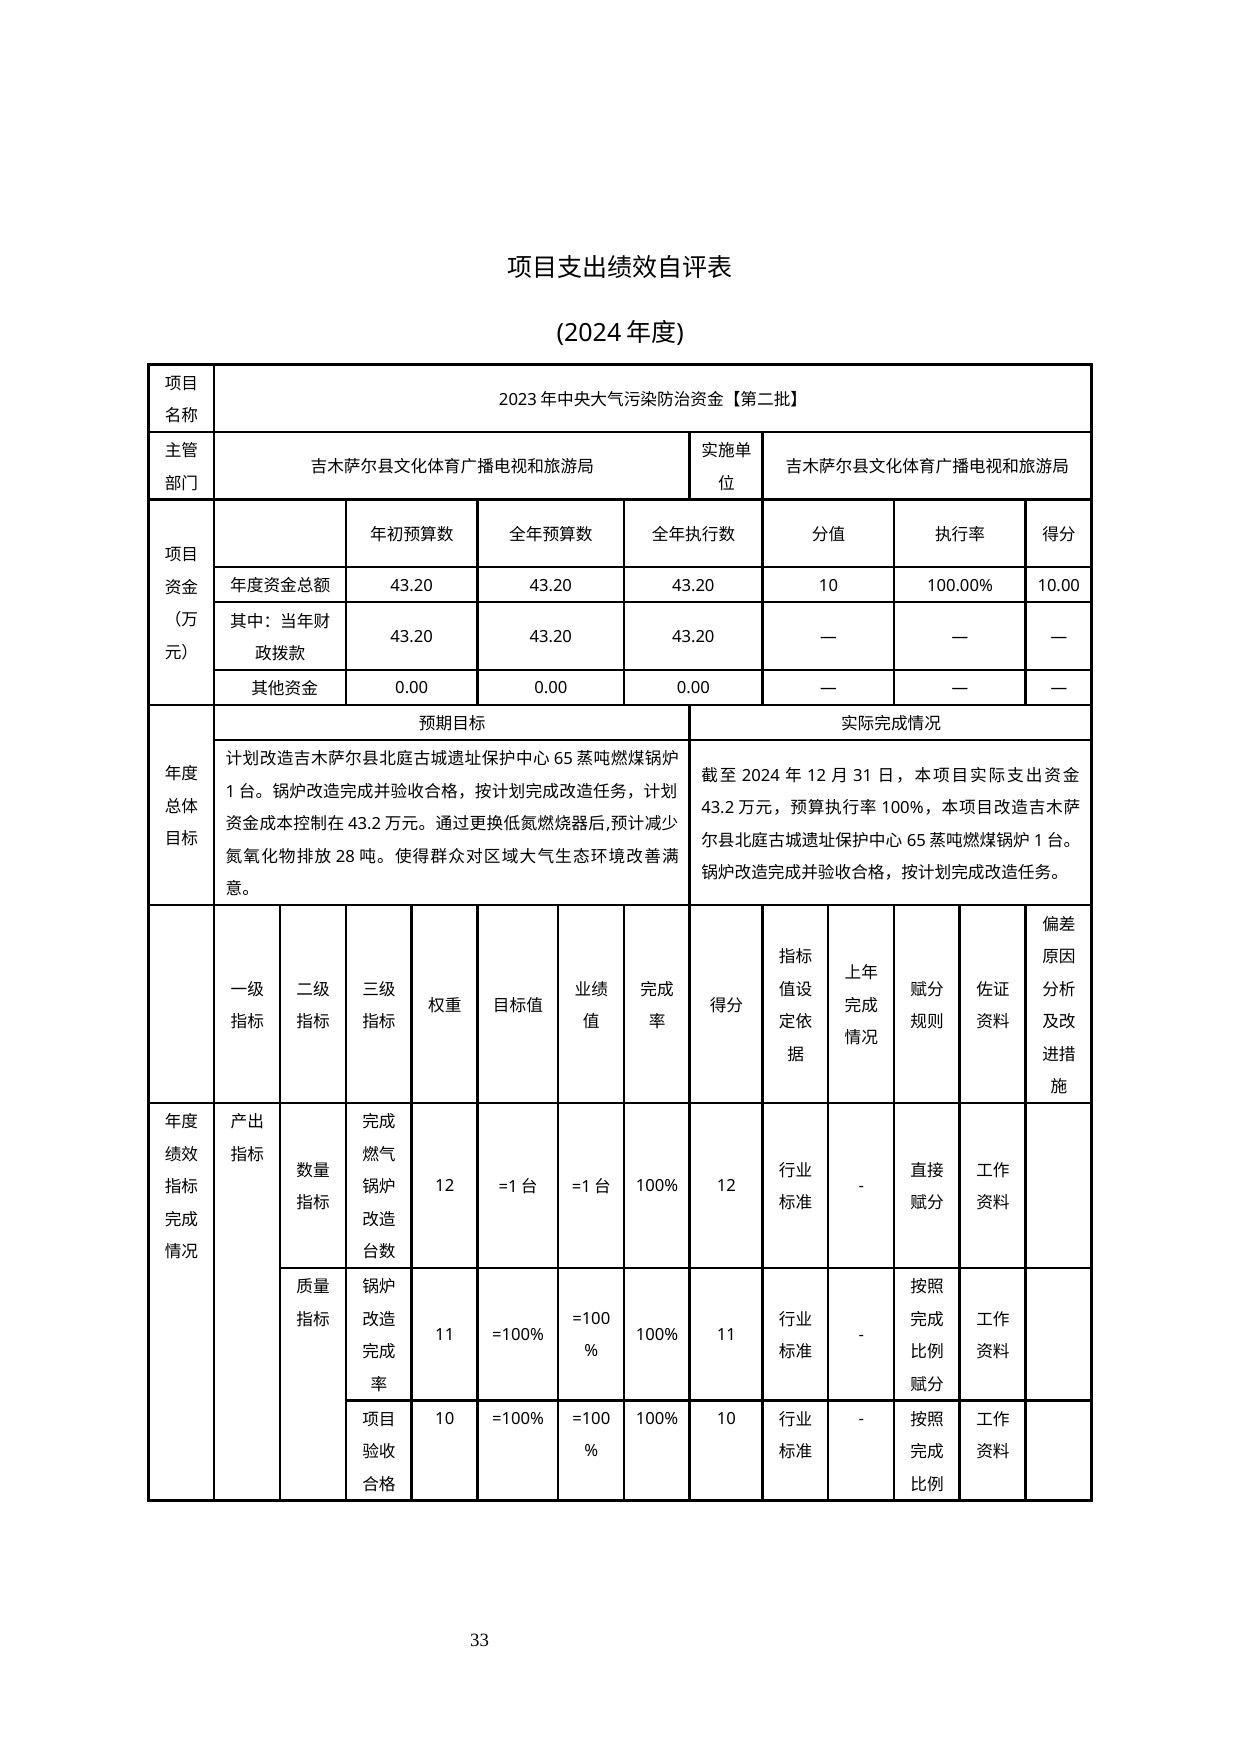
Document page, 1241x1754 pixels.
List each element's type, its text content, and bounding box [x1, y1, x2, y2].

table_cell 43.20 [479, 568, 623, 601]
table_cell =100% [479, 1402, 557, 1499]
table_cell 吉木萨尔县文化体育广播电视和旅游局 [215, 433, 688, 498]
table_cell 其中：当年财政拨款 [215, 603, 345, 668]
table_cell 0.00 [347, 671, 476, 703]
table_cell 按照完成比例赋分 [895, 1269, 958, 1399]
table_cell 工作资料 [961, 1104, 1024, 1266]
table_cell 43.20 [625, 603, 761, 668]
table_cell 锅炉改造完成率 [347, 1269, 410, 1399]
table_cell =100% [479, 1269, 557, 1399]
table_cell — [764, 671, 893, 703]
table_cell 指标值设定依据 [764, 906, 827, 1101]
table_cell =100% [559, 1402, 623, 1499]
table_cell 年度绩效指标完成情况 [150, 1104, 213, 1499]
table_header 项目支出绩效自评表 [148, 233, 1092, 298]
table_cell 43.20 [625, 568, 761, 601]
table_cell 数量指标 [281, 1104, 345, 1266]
table_cell 一级指标 [215, 906, 279, 1101]
table_cell 年度总体目标 [150, 706, 213, 904]
table_cell 得分 [691, 906, 761, 1101]
table_cell 全年预算数 [479, 501, 623, 566]
table_cell [1027, 1104, 1090, 1266]
table_cell 10 [413, 1402, 476, 1499]
table_cell 行业标准 [764, 1402, 827, 1499]
table_cell 直接赋分 [895, 1104, 958, 1266]
table_cell =1台 [479, 1104, 557, 1266]
table_cell 11 [413, 1269, 476, 1399]
table_cell 100% [625, 1269, 688, 1399]
table_cell 吉木萨尔县文化体育广播电视和旅游局 [764, 433, 1090, 498]
table_cell — [895, 603, 1024, 668]
table_cell — [895, 671, 1024, 703]
table_cell 权重 [413, 906, 476, 1101]
table_cell 完成燃气锅炉改造台数 [347, 1104, 410, 1266]
table_cell 得分 [1027, 501, 1090, 566]
table_cell 全年执行数 [625, 501, 761, 566]
table_cell [150, 906, 213, 1101]
table_cell 10.00 [1027, 568, 1090, 601]
table_cell [215, 501, 345, 566]
table_cell 行业标准 [764, 1269, 827, 1399]
table_cell [1027, 1269, 1090, 1399]
table_cell 43.20 [479, 603, 623, 668]
table_cell 12 [413, 1104, 476, 1266]
table_cell 项目验收合格率 [347, 1402, 410, 1499]
table_cell 10 [691, 1402, 761, 1499]
table_cell 2023年中央大气污染防治资金【第二批】 [215, 366, 1090, 431]
table_cell - [829, 1269, 893, 1399]
table_cell 实施单位 [691, 433, 761, 498]
table_cell 上年完成情况 [829, 906, 893, 1101]
table_cell 0.00 [625, 671, 761, 703]
table_cell =100% [559, 1269, 623, 1399]
table_cell 质量指标 [281, 1269, 345, 1499]
table_cell - [829, 1402, 893, 1499]
table_cell 100% [625, 1104, 688, 1266]
table_cell 业绩值 [559, 906, 623, 1101]
table_cell 年度资金总额 [215, 568, 345, 601]
table_cell — [1027, 603, 1090, 668]
table_cell 完成率 [625, 906, 688, 1101]
table_cell 预期目标 [215, 706, 688, 739]
table_cell 工作资料 [961, 1269, 1024, 1399]
table_cell - [829, 1104, 893, 1266]
table_cell 截至2024年12月31日，本项目实际支出资金43.2万元，预算执行率100%，本项目改造吉木萨尔县北庭古城遗址保护中心65蒸吨燃煤锅炉1台。锅炉改造完成并验收合格，按计划完成改造任务。 [691, 741, 1090, 904]
table_cell =1台 [559, 1104, 623, 1266]
table_cell 行业标准 [764, 1104, 827, 1266]
table_cell 二级指标 [281, 906, 345, 1101]
table_cell 43.20 [347, 568, 476, 601]
table_cell (2024年度) [148, 298, 1092, 363]
table_cell 计划改造吉木萨尔县北庭古城遗址保护中心65蒸吨燃煤锅炉1台。锅炉改造完成并验收合格，按计划完成改造任务，计划资金成本控制在43.2万元。通过更换低氮燃烧器后,预计减少氮氧化物排放28吨。使得群众对区域大气生态环境改善满意。 [215, 741, 688, 904]
table_cell 分值 [764, 501, 893, 566]
table_cell 偏差原因分析及改进措施 [1027, 906, 1090, 1101]
table_cell [1027, 1402, 1090, 1499]
table_cell 11 [691, 1269, 761, 1399]
table_cell — [1027, 671, 1090, 703]
table_cell 项目资金（万元） [150, 501, 213, 703]
table_cell 12 [691, 1104, 761, 1266]
table_cell 工作资料 [961, 1402, 1024, 1499]
table_cell 100.00% [895, 568, 1024, 601]
table_cell 执行率 [895, 501, 1024, 566]
table_cell 赋分规则 [895, 906, 958, 1101]
table_cell 实际完成情况 [691, 706, 1090, 739]
table_cell 年初预算数 [347, 501, 476, 566]
table_cell 按照完成比例赋分 [895, 1402, 958, 1499]
table_cell 三级指标 [347, 906, 410, 1101]
table_cell 佐证资料 [961, 906, 1024, 1101]
table_cell 产出指标 [215, 1104, 279, 1499]
table_cell 项目名称 [150, 366, 213, 431]
table_cell 100% [625, 1402, 688, 1499]
table_cell 43.20 [347, 603, 476, 668]
table_cell 目标值 [479, 906, 557, 1101]
table_cell 主管部门 [150, 433, 213, 498]
table_cell 0.00 [479, 671, 623, 703]
table_cell 其他资金 [215, 671, 345, 703]
table_cell — [764, 603, 893, 668]
table_cell 10 [764, 568, 893, 601]
